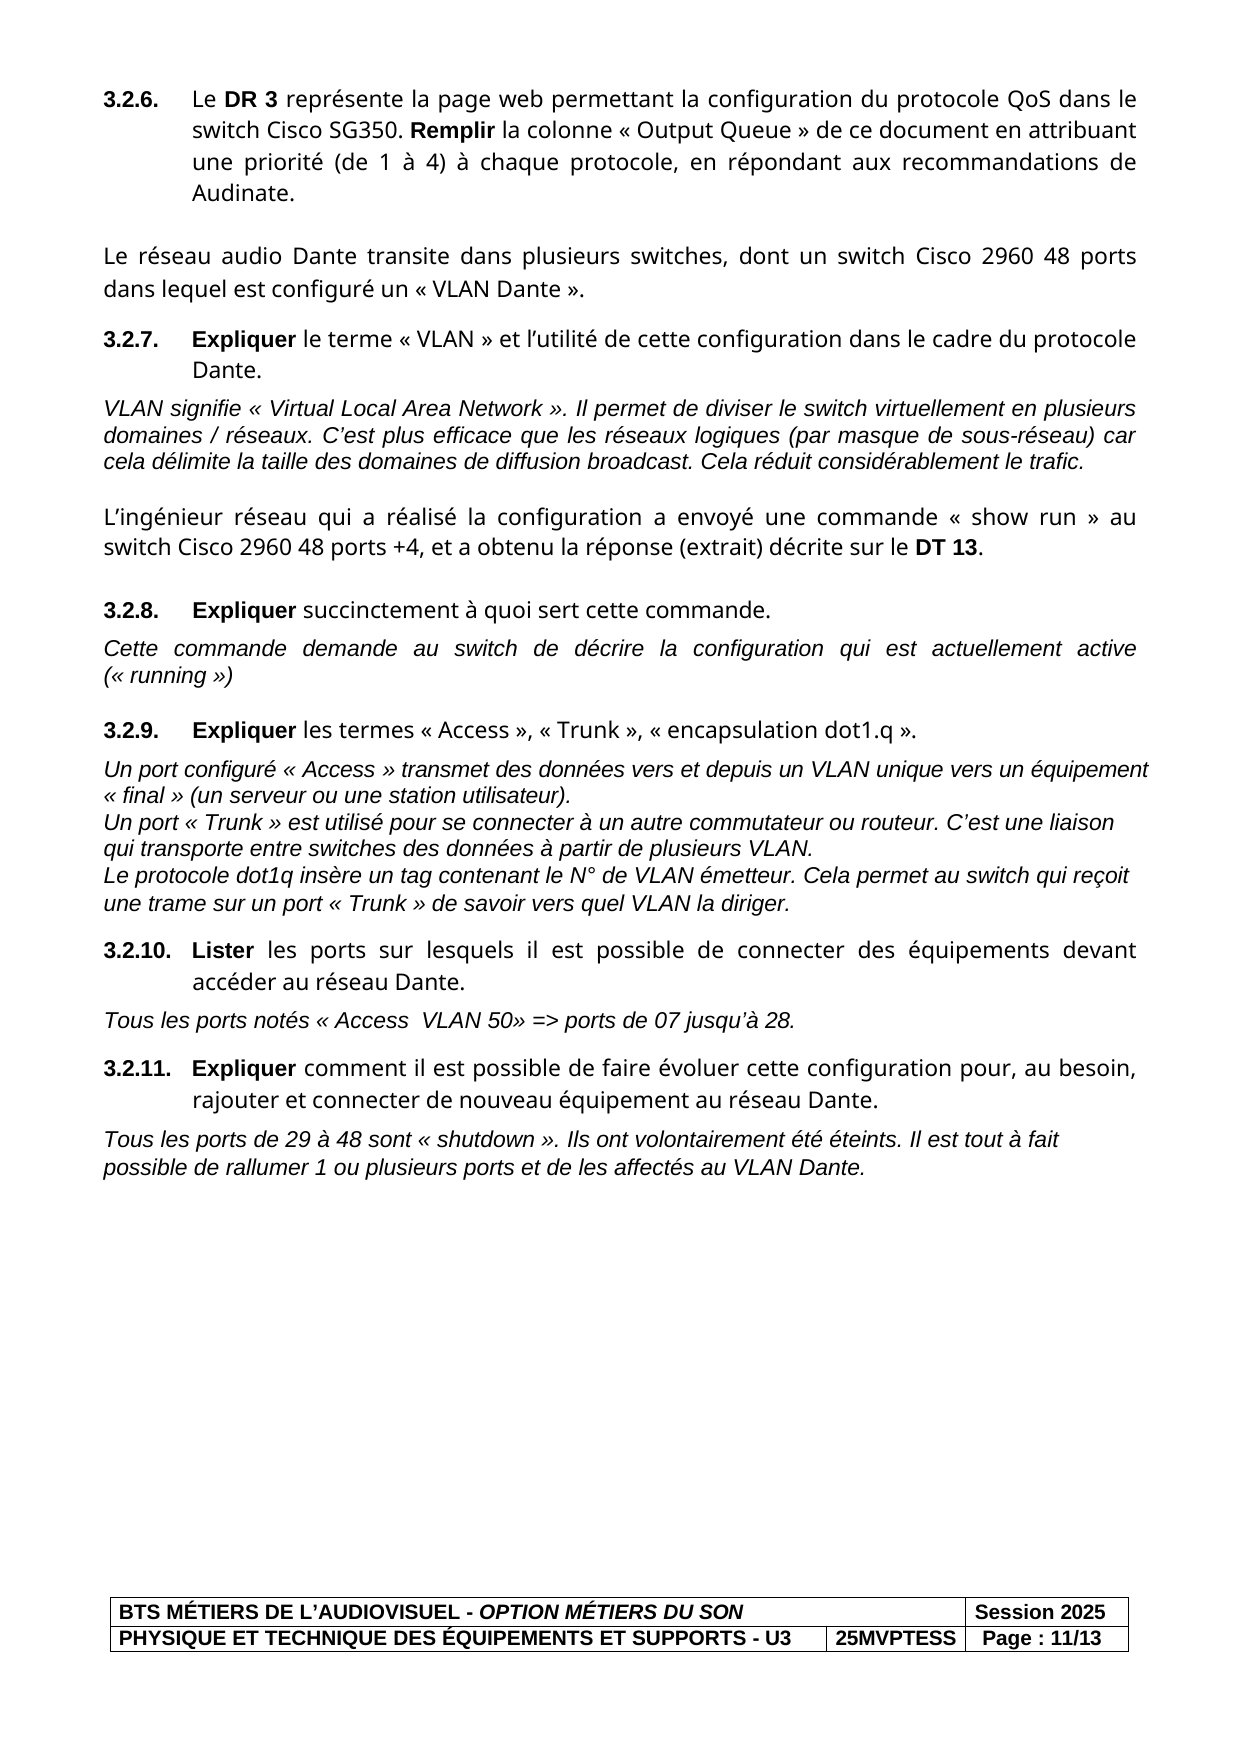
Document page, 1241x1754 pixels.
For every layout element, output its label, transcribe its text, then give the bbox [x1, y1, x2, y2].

text Un port configuré « Access » transmet des données vers et depuis un VLAN unique vers un équipement [103, 756, 1152, 782]
text Le réseau audio Dante transite dans plusieurs switches, dont un switch Cisco 2960 48 ports dans lequel est configuré un « VLAN Dante ». [103, 239, 1137, 304]
list Expliquer les termes « Access », « Trunk », « encapsulation dot1.q ». [103, 714, 1152, 745]
list Expliquer comment il est possible de faire évoluer cette configuration pour, au besoin, rajouter et connecter de nouveau équipement au réseau Dante. [103, 1052, 1137, 1115]
list Lister les ports sur lesquels il est possible de connecter des équipements devant accéder au réseau Dante. [103, 934, 1137, 997]
text Tous les ports de 29 à 48 sont « shutdown ». Ils ont volontairement été éteints. Il est tout à fait possible de rallumer 1 ou plusieurs ports et de les affectés au VLAN Dante. [103, 1126, 1143, 1180]
text L’ingénieur réseau qui a réalisé la configuration a envoyé une commande « show run » au switch Cisco 2960 48 ports +4, et a obtenu la réponse (extrait) décrite sur le DT 13. [103, 501, 1137, 562]
list Expliquer le terme « VLAN » et l’utilité de cette configuration dans le cadre du protocole Dante. [103, 322, 1137, 385]
text « final » (un serveur ou une station utilisateur). [103, 783, 1152, 809]
list Expliquer succinctement à quoi sert cette commande. [103, 593, 1152, 625]
text Cette commande demande au switch de décrire la configuration qui est actuellement active (« running ») [103, 635, 1137, 688]
text Le protocole dot1q insère un tag contenant le N° de VLAN émetteur. Cela permet au switch qui reçoit une trame sur un port « Trunk » de savoir vers quel VLAN la diriger. [103, 862, 1143, 916]
text Un port « Trunk » est utilisé pour se connecter à un autre commutateur ou routeur. C’est une liaison qui transporte entre switches des données à partir de plusieurs VLAN. [103, 809, 1137, 862]
list Le DR 3 représente la page web permettant la configuration du protocole QoS dans le switch Cisco SG350. Remplir la colonne « Output Queue » de ce document en attribuant une priorité (de 1 à 4) à chaque protocole, en répondant aux recommandations de Audinate. [103, 83, 1137, 208]
text Tous les ports notés « Access VLAN 50» => ports de 07 jusqu’à 28. [103, 1007, 1152, 1034]
text VLAN signifie « Virtual Local Area Network ». Il permet de diviser le switch virtuellement en plusieurs domaines / réseaux. C’est plus efficace que les réseaux logiques (par masque de sous-réseau) car cela délimite la taille des domaines de diffusion broadcast. Cela réduit considérablement le trafic. [103, 395, 1137, 474]
